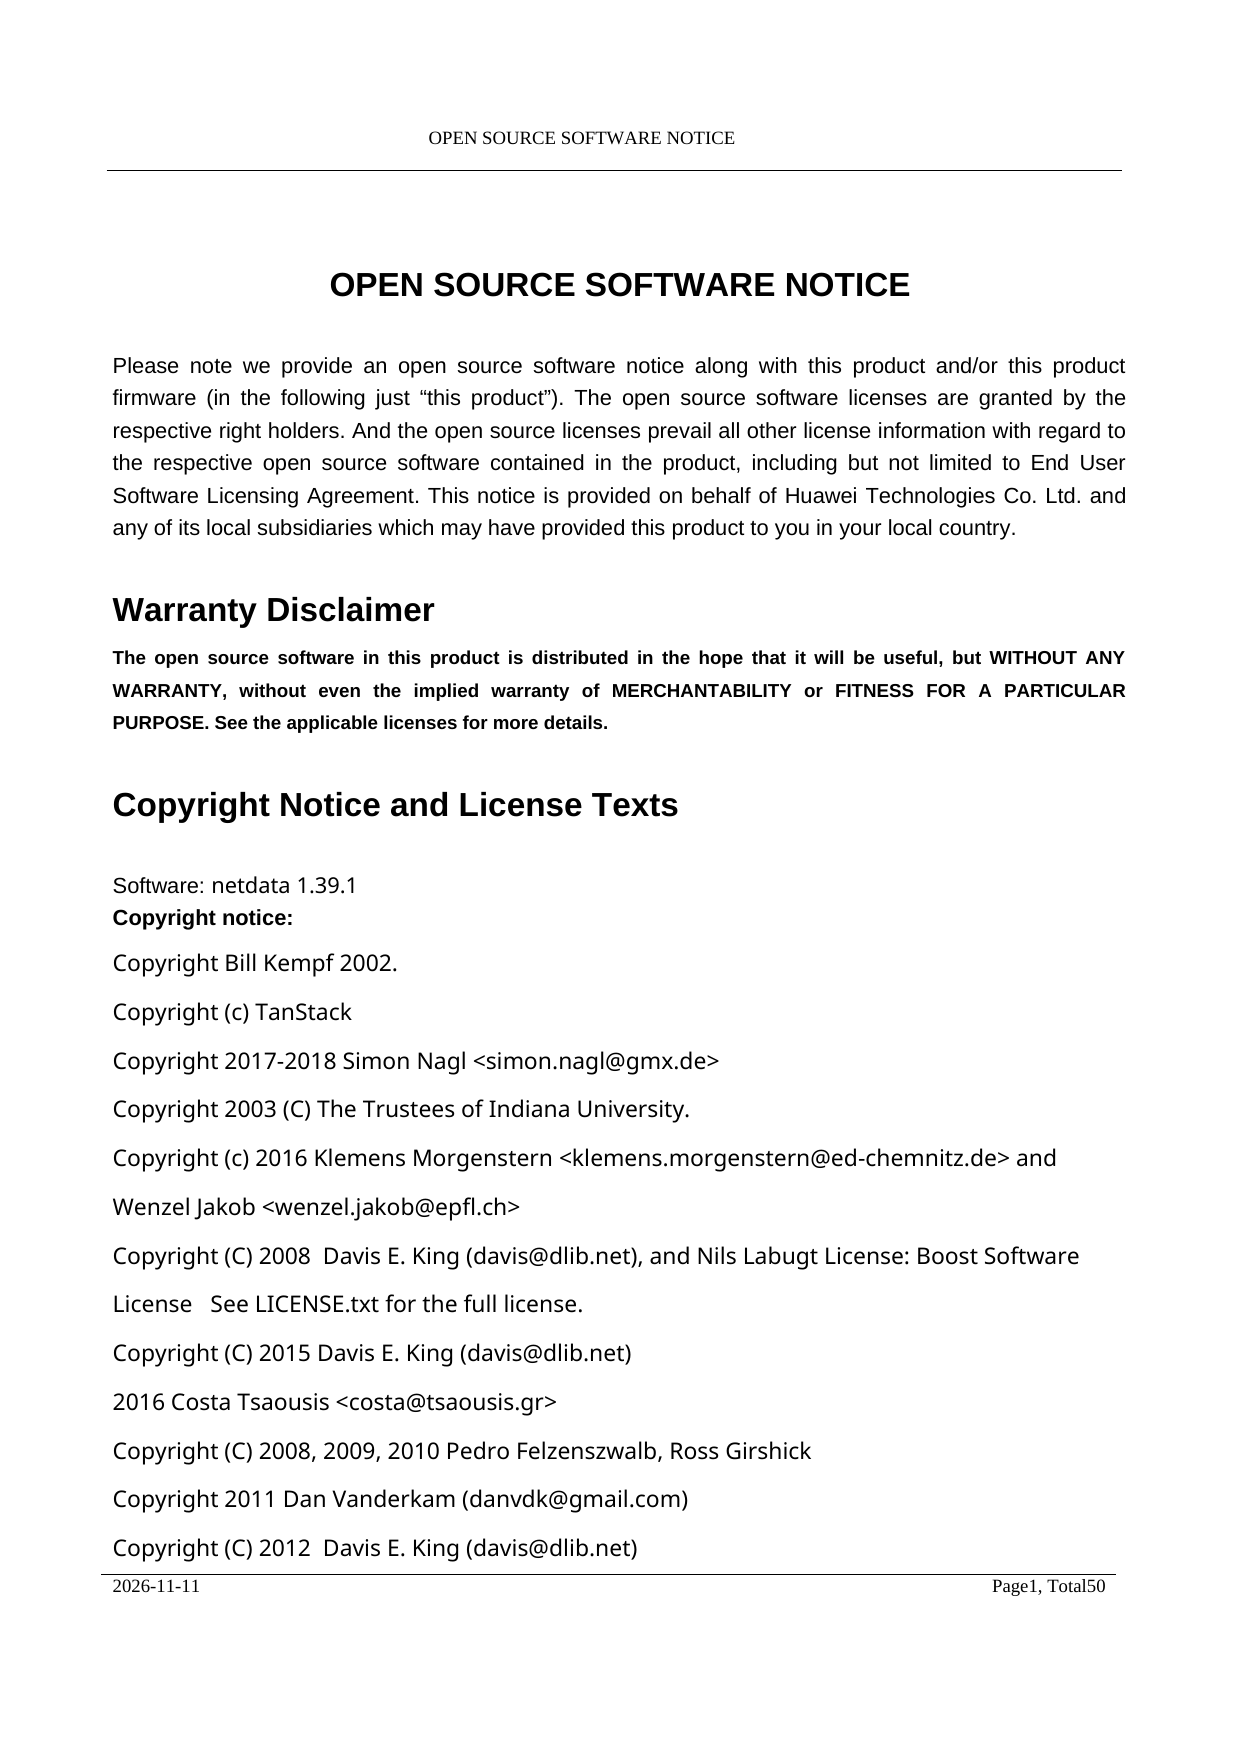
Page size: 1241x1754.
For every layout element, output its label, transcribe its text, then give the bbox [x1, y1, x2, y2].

text Software: netdata 1.39.1 [112, 869, 1128, 901]
text The open source software in this product is distributed in the hope that it will be useful, but WITHOUT ANY WARRANTY, without even the implied warranty of MERCHANTABILITY or FITNESS FOR A PARTICULAR PURPOSE. See the applicable licenses for more details. [112, 641, 1128, 739]
text OPEN SOURCE SOFTWARE NOTICE [112, 251, 1128, 316]
text Copyright Notice and License Texts [112, 771, 1128, 836]
text Copyright notice: [112, 901, 1128, 934]
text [112, 947, 1128, 1564]
text Warranty Disclaimer [112, 576, 1128, 641]
text Please note we provide an open source software notice along with this product and/or this product firmware (in the following just “this product”). The open source software licenses are granted by the respective right holders. And the open source licenses prevail all other license information with regard to the respective open source software contained in the product, including but not limited to End User Software Licensing Agreement. This notice is provided on behalf of Huawei Technologies Co. Ltd. and any of its local subsidiaries which may have provided this product to you in your local country. [112, 349, 1128, 544]
